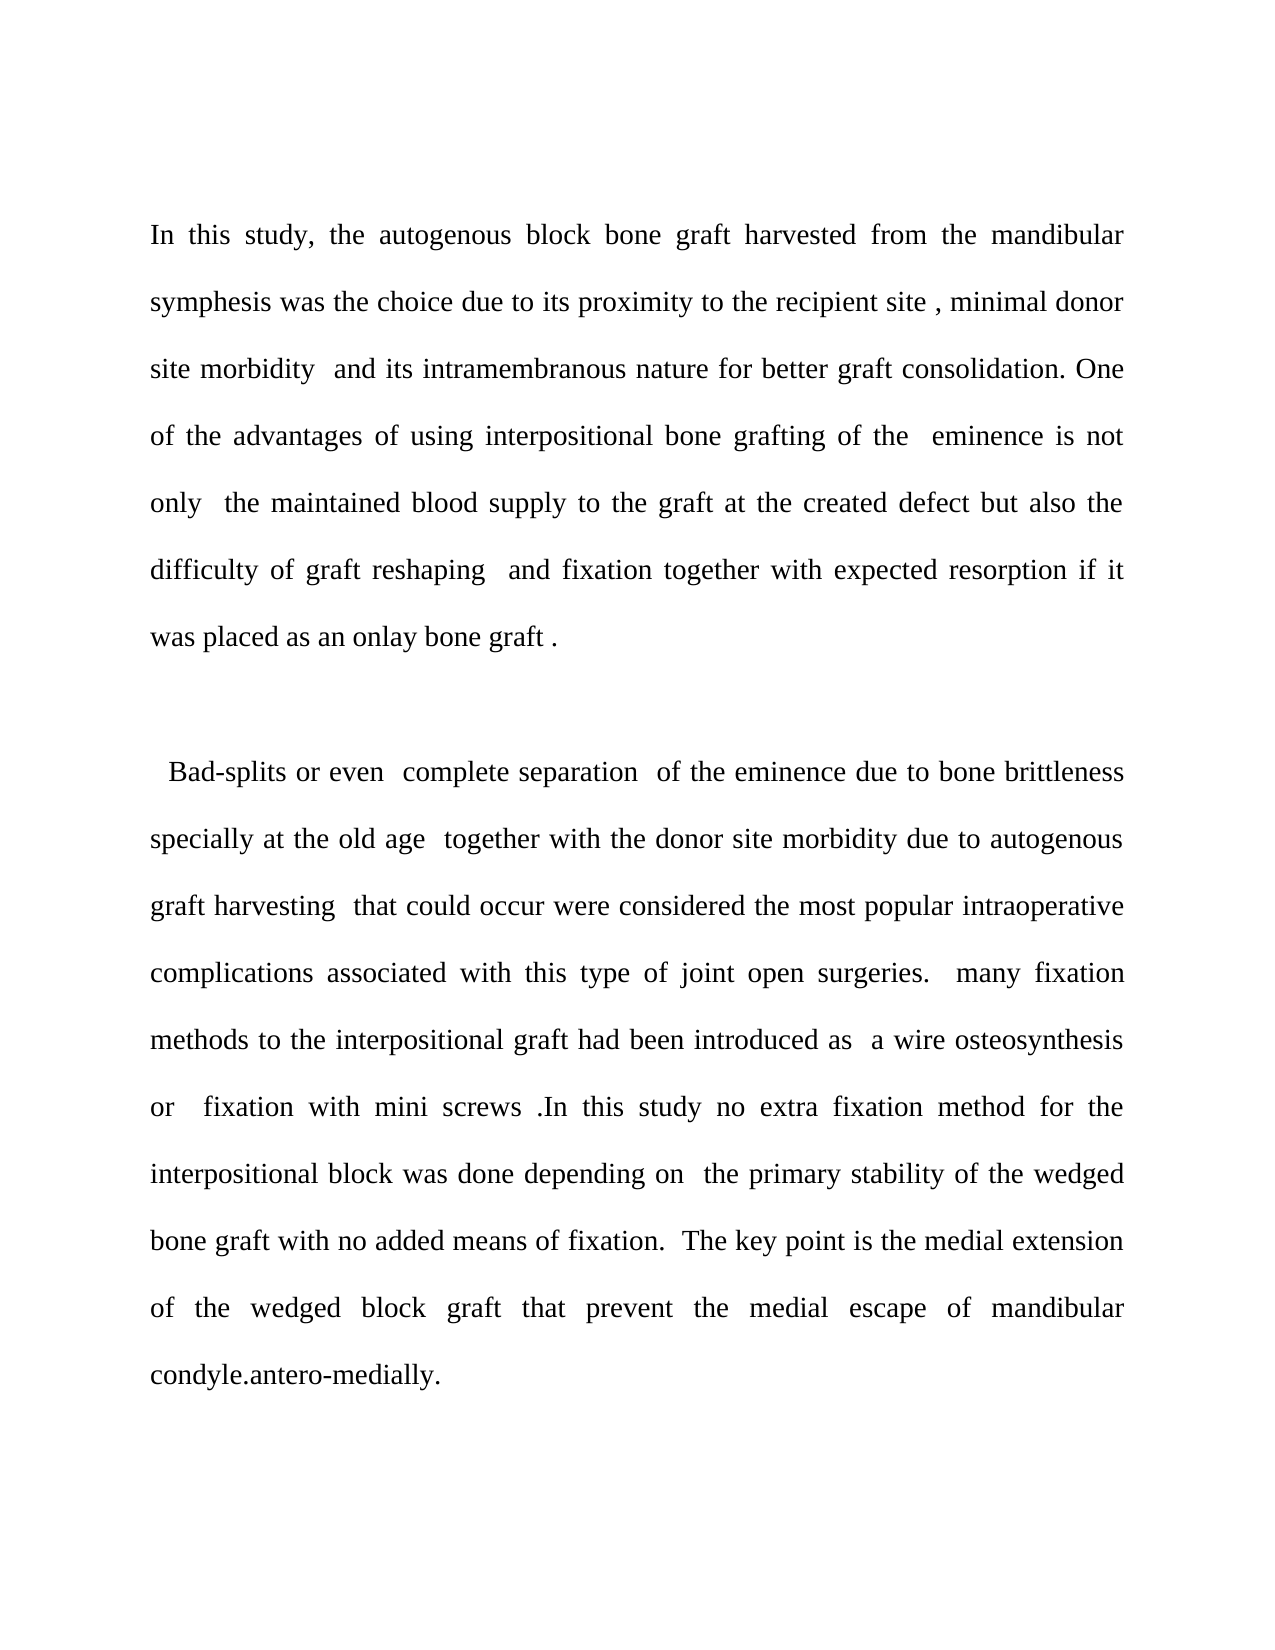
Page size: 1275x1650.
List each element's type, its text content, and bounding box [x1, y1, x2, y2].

text Bad-splits or even complete separation of the eminence due to bone brittleness specially at the old age together with the donor site morbidity due to autogenous graft harvesting that could occur were considered the most popular intraoperative complications associated with this type of joint open surgeries. many fixation methods to the interpositional graft had been introduced as a wire osteosynthesis or fixation with mini screws .In this study no extra fixation method for the interpositional block was done depending on the primary stability of the wedged bone graft with no added means of fixation. The key point is the medial extension of the wedged block graft that prevent the medial escape of mandibular condyle.antero-medially. [150, 754, 1125, 1391]
text In this study, the autogenous block bone graft harvested from the mandibular symphesis was the choice due to its proximity to the recipient site , minimal donor site morbidity and its intramembranous nature for better graft consolidation. One of the advantages of using interpositional bone grafting of the eminence is not only the maintained blood supply to the graft at the created defect but also the difficulty of graft reshaping and fixation together with expected resorption if it was placed as an onlay bone graft . [150, 217, 1125, 653]
